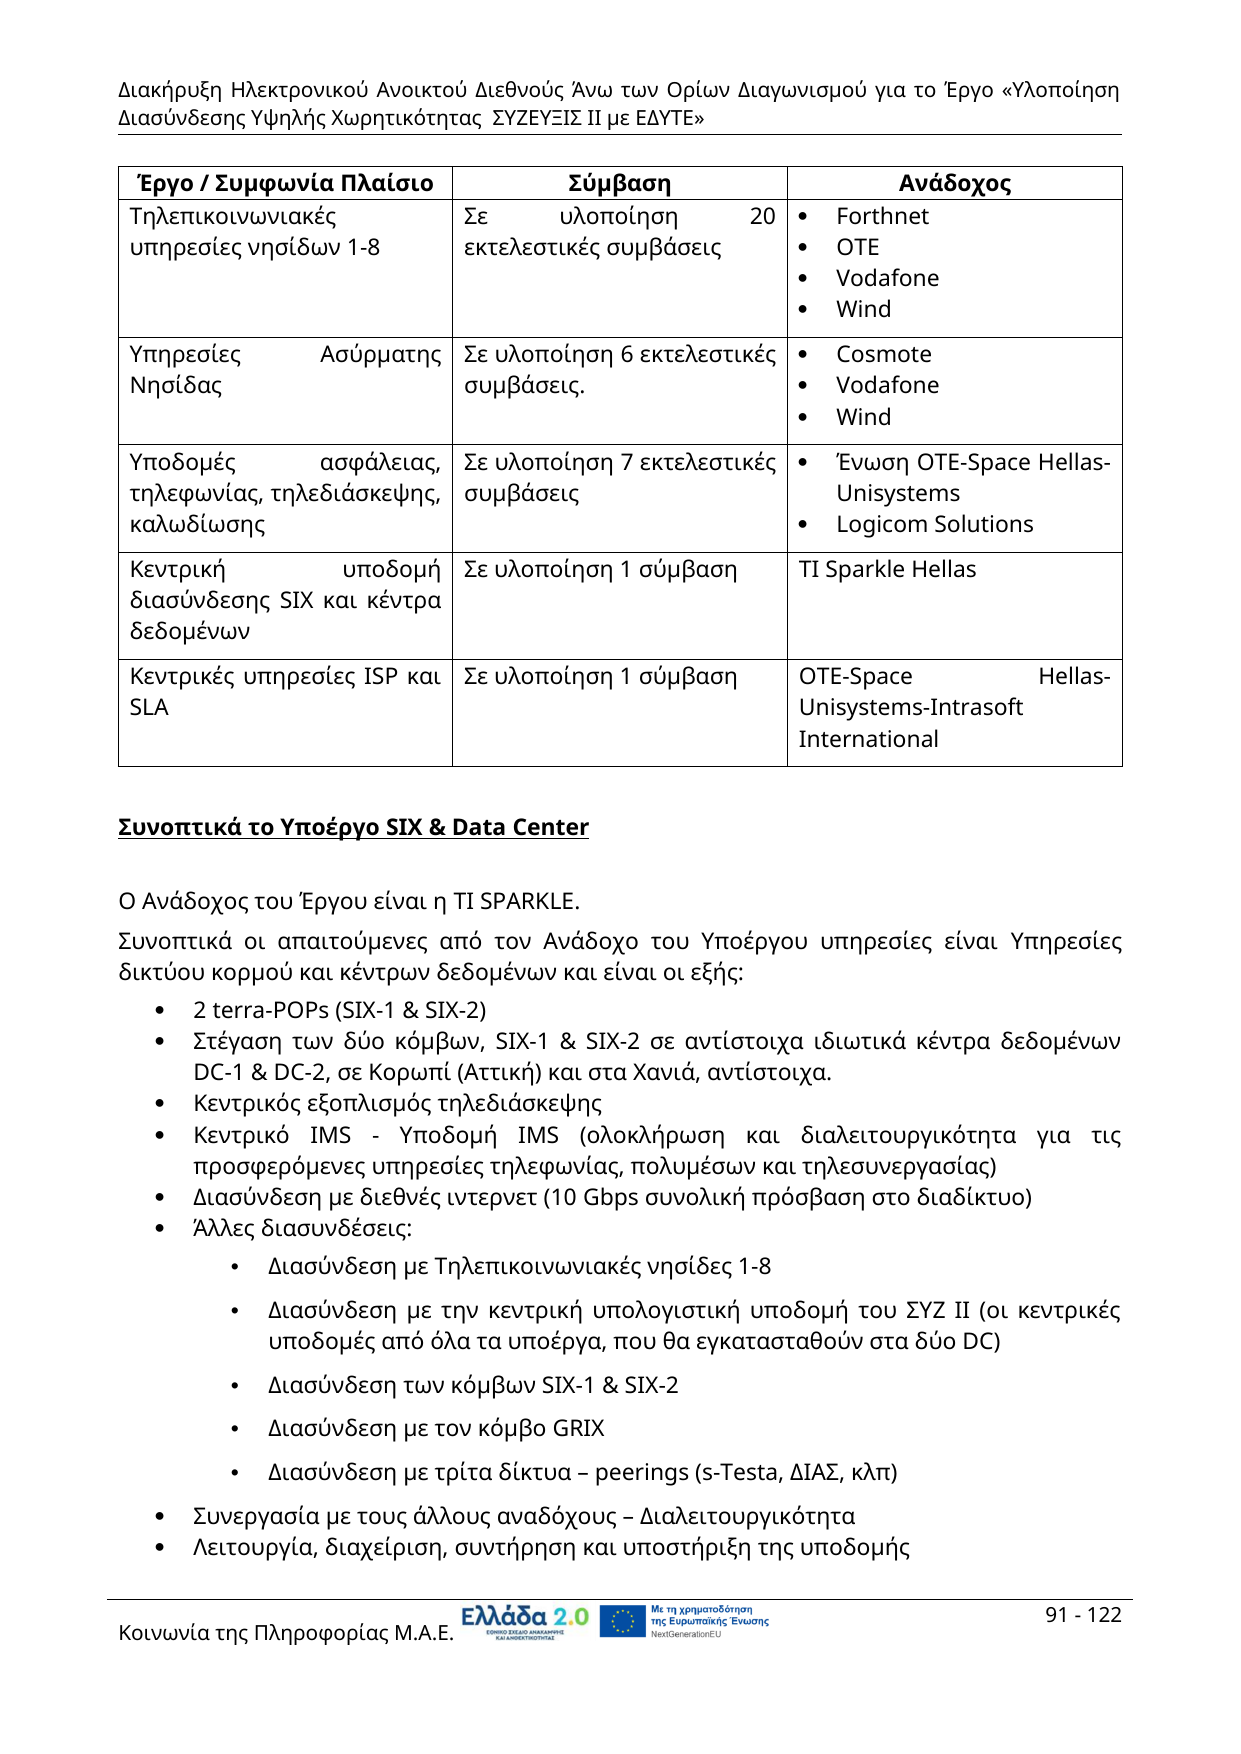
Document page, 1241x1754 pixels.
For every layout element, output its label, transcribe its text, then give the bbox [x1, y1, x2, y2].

picture [460, 1600, 774, 1641]
list Κεντρικό IMS - Υποδομή IMS (ολοκλήρωση και διαλειτουργικότητα για τις προσφερόμενες υπηρεσίες τηλεφωνίας, πολυμέσων και τηλεσυνεργασίας) [156, 1118, 1122, 1181]
table_cell Υποδομές ασφάλειας, τηλεφωνίας, τηλεδιάσκεψης, καλωδίωσης [119, 445, 452, 552]
table_cell Σε υλοποίηση 6 εκτελεστικές συμβάσεις. [453, 338, 787, 444]
text Ο Ανάδοχος του Έργου είναι η TI SPARKLE. [118, 885, 1122, 916]
table_cell Ένωση OTE-Space Hellas-Unisystems Logicom Solutions [788, 445, 1122, 552]
table_cell Κεντρικές υπηρεσίες ISP και SLA [119, 660, 452, 766]
table_cell Σε υλοποίηση 7 εκτελεστικές συμβάσεις [453, 445, 787, 552]
table_cell Υπηρεσίες Ασύρματης Νησίδας [119, 338, 452, 444]
table_cell Κεντρική υποδομή διασύνδεσης SIX και κέντρα δεδομένων [119, 553, 452, 659]
list Λειτουργία, διαχείριση, συντήρηση και υποστήριξη της υποδομής [156, 1531, 1122, 1562]
list Στέγαση των δύο κόμβων, SIX-1 & SIX-2 σε αντίστοιχα ιδιωτικά κέντρα δεδομένων DC-1 & DC-2, σε Κορωπί (Αττική) και στα Χανιά, αντίστοιχα. [156, 1025, 1122, 1087]
text Συνοπτικά οι απαιτούμενες από τον Ανάδοχο του Υποέργου υπηρεσίες είναι Υπηρεσίες δικτύου κορμού και κέντρων δεδομένων και είναι οι εξής: [118, 925, 1122, 987]
list Διασύνδεση με τρίτα δίκτυα – peerings (s-Testa, ΔΙΑΣ, κλπ) [231, 1456, 1122, 1487]
table_cell Σε υλοποίηση 1 σύμβαση [453, 553, 787, 659]
list Διασύνδεση με διεθνές ιντερνετ (10 Gbps συνολική πρόσβαση στο διαδίκτυο) [156, 1181, 1122, 1212]
table_cell Σε υλοποίηση 20 εκτελεστικές συμβάσεις [453, 200, 787, 337]
text Συνοπτικά το Υποέργο SIX & Data Center [118, 811, 1122, 842]
table_header Ανάδοχος [788, 167, 1122, 198]
list 2 terra-POPs (SIX-1 & SIX-2) [156, 993, 1122, 1025]
table_header Έργο / Συμφωνία Πλαίσιο [119, 167, 452, 198]
list Συνεργασία με τους άλλους αναδόχους – Διαλειτουργικότητα [156, 1500, 1122, 1531]
list Κεντρικός εξοπλισμός τηλεδιάσκεψης [156, 1087, 1122, 1118]
table_header Σύμβαση [453, 167, 787, 198]
table_cell Τηλεπικοινωνιακές υπηρεσίες νησίδων 1-8 [119, 200, 452, 337]
list Διασύνδεση με Τηλεπικοινωνιακές νησίδες 1-8 [231, 1250, 1122, 1281]
table_cell OTE-Space Hellas-Unisystems-Intrasoft International [788, 660, 1122, 766]
table_cell TI Sparkle Hellas [788, 553, 1122, 659]
table_cell Cosmote Vodafone Wind [788, 338, 1122, 444]
list Διασύνδεση με τον κόμβο GRIX [231, 1412, 1122, 1443]
table_cell Σε υλοποίηση 1 σύμβαση [453, 660, 787, 766]
list Άλλες διασυνδέσεις: [156, 1212, 1122, 1243]
list Διασύνδεση με την κεντρική υπολογιστική υποδομή του ΣΥΖ ΙΙ (οι κεντρικές υποδομές από όλα τα υποέργα, που θα εγκατασταθούν στα δύο DC) [231, 1293, 1122, 1356]
list Διασύνδεση των κόμβων SIX-1 & SIX-2 [231, 1368, 1122, 1400]
table_cell Forthnet OTE Vodafone Wind [788, 200, 1122, 337]
